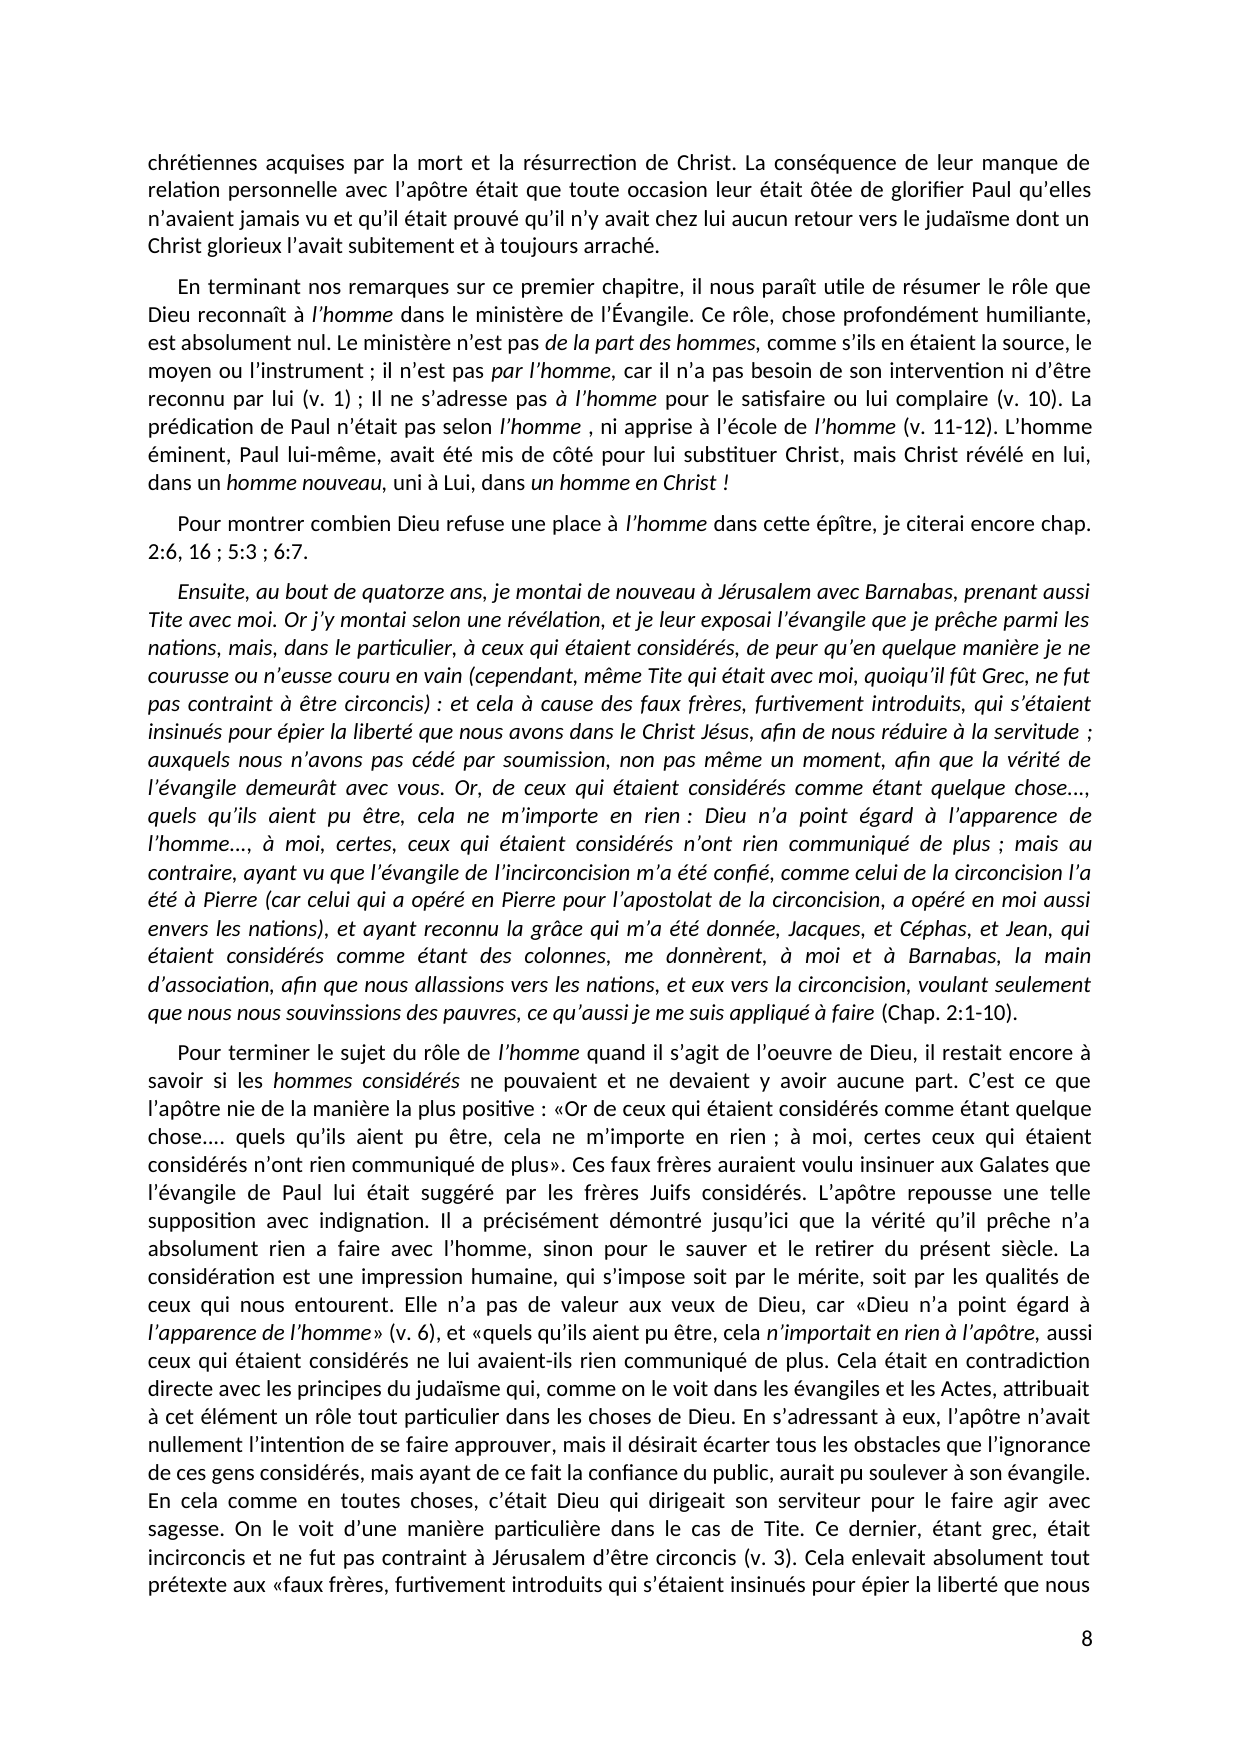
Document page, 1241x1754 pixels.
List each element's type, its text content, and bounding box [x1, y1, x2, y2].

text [148, 1038, 1093, 1599]
text En terminant nos remarques sur ce premier chapitre, il nous paraît utile de résumer le rôle que Dieu reconnaît à l’homme dans le ministère de l’Évangile. Ce rôle, chose profondément humiliante, est absolument nul. Le ministère n’est pas de la part des hommes, comme s’ils en étaient la source, le moyen ou l’instrument ; il n’est pas par l’homme, car il n’a pas besoin de son intervention ni d’être reconnu par lui (v. 1) ; Il ne s’adresse pas à l’homme pour le satisfaire ou lui complaire (v. 10). La prédication de Paul n’était pas selon l’homme , ni apprise à l’école de l’homme (v. 11-12). L’homme éminent, Paul lui-même, avait été mis de côté pour lui substituer Christ, mais Christ révélé en lui, dans un homme nouveau, uni à Lui, dans un homme en Christ ! [148, 272, 1093, 496]
text Pour montrer combien Dieu refuse une place à l’homme dans cette épître, je citerai encore chap. 2:6, 16 ; 5:3 ; 6:7. [148, 509, 1093, 565]
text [148, 148, 1093, 260]
text Ensuite, au bout de quatorze ans, je montai de nouveau à Jérusalem avec Barnabas, prenant aussi Tite avec moi. Or j’y montai selon une révélation, et je leur exposai l’évangile que je prêche parmi les nations, mais, dans le particulier, à ceux qui étaient considérés, de peur qu’en quelque manière je ne courusse ou n’eusse couru en vain (cependant, même Tite qui était avec moi, quoiqu’il fût Grec, ne fut pas contraint à être circoncis) : et cela à cause des faux frères, furtivement introduits, qui s’étaient insinués pour épier la liberté que nous avons dans le Christ Jésus, afin de nous réduire à la servitude ; auxquels nous n’avons pas cédé par soumission, non pas même un moment, afin que la vérité de l’évangile demeurât avec vous. Or, de ceux qui étaient considérés comme étant quelque chose..., quels qu’ils aient pu être, cela ne m’importe en rien : Dieu n’a point égard à l’apparence de l’homme..., à moi, certes, ceux qui étaient considérés n’ont rien communiqué de plus ; mais au contraire, ayant vu que l’évangile de l’incirconcision m’a été confié, comme celui de la circoncision l’a été à Pierre (car celui qui a opéré en Pierre pour l’apostolat de la circoncision, a opéré en moi aussi envers les nations), et ayant reconnu la grâce qui m’a été donnée, Jacques, et Céphas, et Jean, qui étaient considérés comme étant des colonnes, me donnèrent, à moi et à Barnabas, la main d’association, afin que nous allassions vers les nations, et eux vers la circoncision, voulant seulement que nous nous souvinssions des pauvres, ce qu’aussi je me suis appliqué à faire (Chap. 2:1-10). [148, 577, 1093, 1026]
